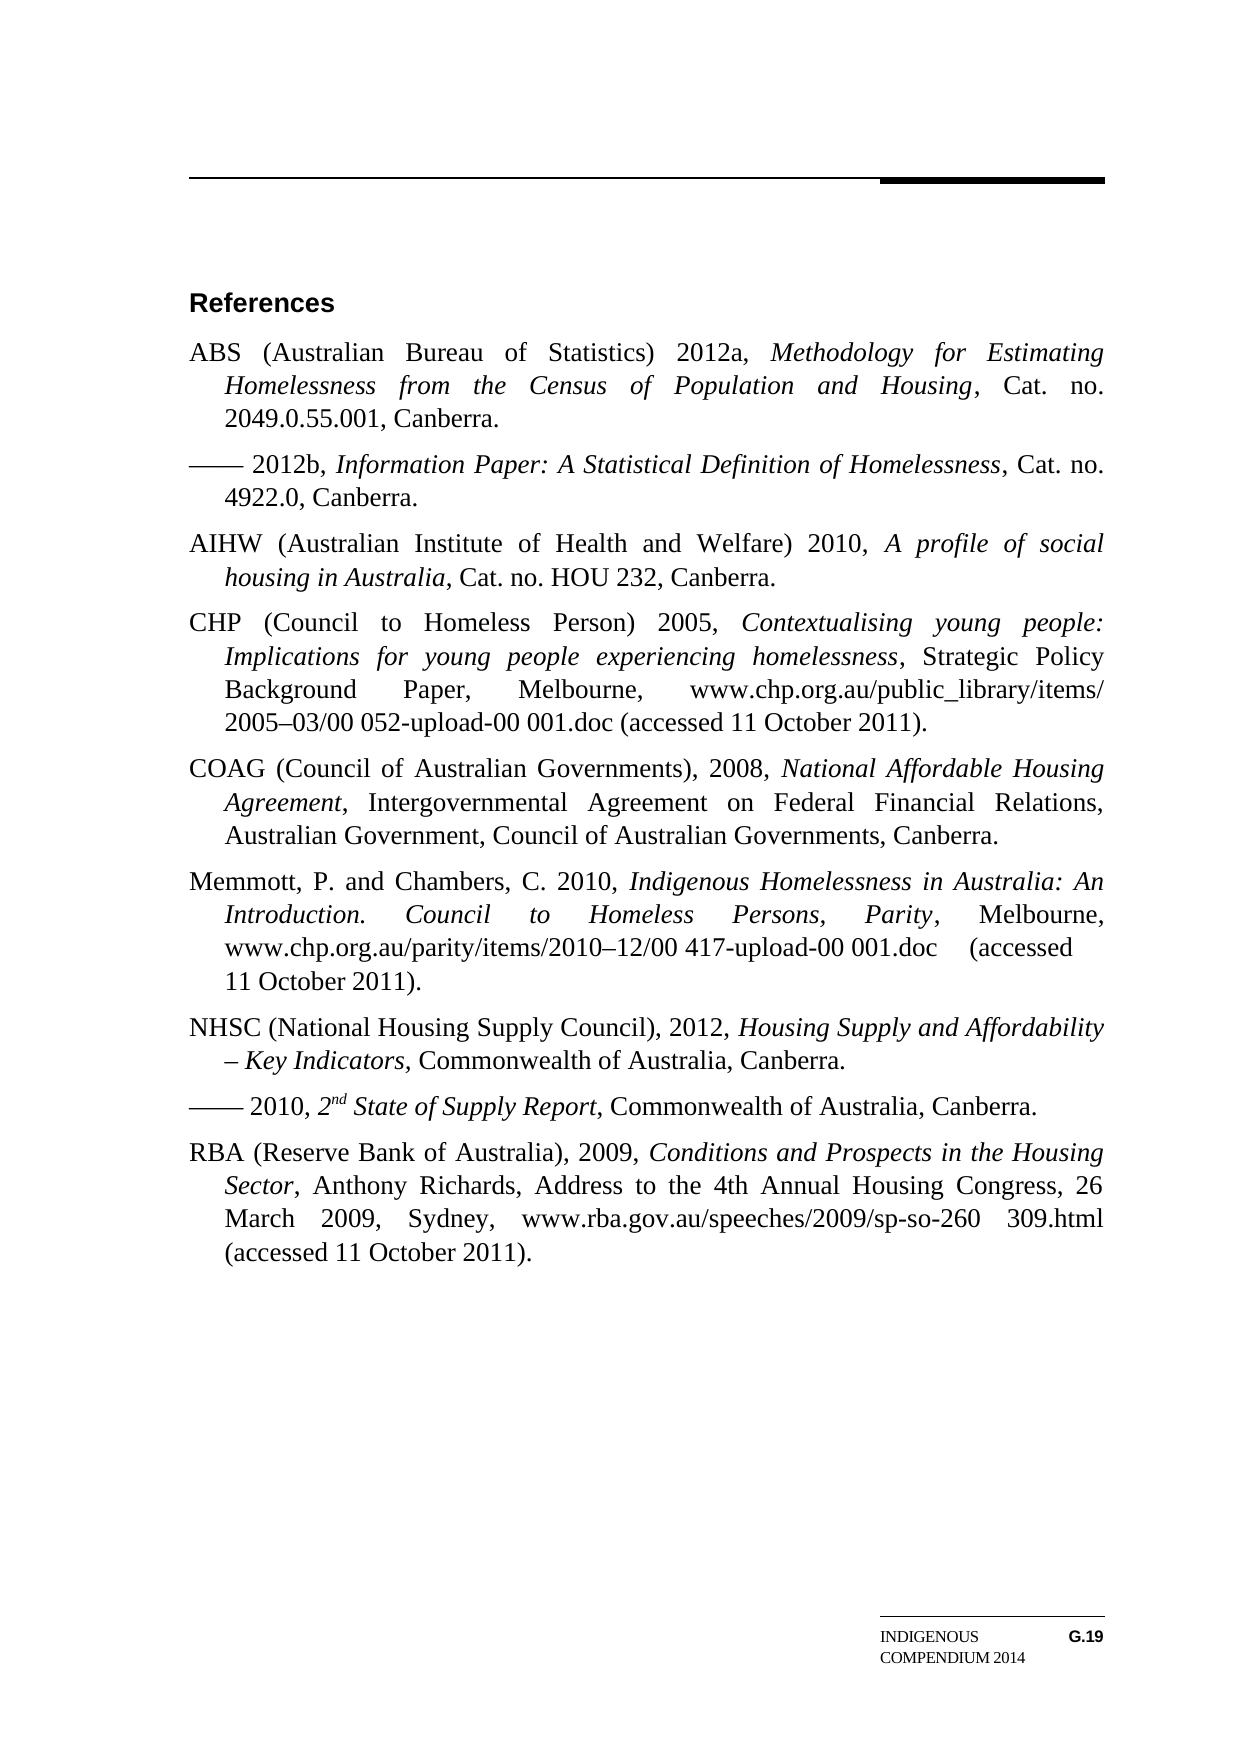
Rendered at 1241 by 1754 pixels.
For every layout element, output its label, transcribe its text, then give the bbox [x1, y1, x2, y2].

text NHSC (National Housing Supply Council), 2012, Housing Supply and Affordability – Key Indicators, Commonwealth of Australia, Canberra. [189, 1008, 1104, 1075]
text COAG (Council of Australian Governments), 2008, National Affordable Housing Agreement, Intergovernmental Agreement on Federal Financial Relations, Australian Government, Council of Australian Governments, Canberra. [189, 750, 1104, 850]
text CHP (Council to Homeless Person) 2005, Contextualising young people: Implications for young people experiencing homelessness, Strategic Policy Background Paper, Melbourne, www.chp.org.au/public_library/items/ 2005–03/00 052-upload-00 001.doc (accessed 11 October 2011). [189, 604, 1104, 738]
text ABS (Australian Bureau of Statistics) 2012a, Methodology for Estimating Homelessness from the Census of Population and Housing, Cat. no. 2049.0.55.001, Canberra. [189, 333, 1104, 433]
text Memmott, P. and Chambers, C. 2010, Indigenous Homelessness in Australia: An Introduction. Council to Homeless Persons, Parity, Melbourne, www.chp.org.au/parity/items/2010–12/00 417-upload-00 001.doc (accessed 11 October 2011). [189, 863, 1104, 996]
subtitle References [189, 279, 1104, 321]
text RBA (Reserve Bank of Australia), 2009, Conditions and Prospects in the Housing Sector, Anthony Richards, Address to the 4th Annual Housing Congress, 26 March 2009, Sydney, www.rba.gov.au/speeches/2009/sp-so-260 309.html (accessed 11 October 2011). [189, 1133, 1104, 1267]
text —— 2012b, Information Paper: A Statistical Definition of Homelessness, Cat. no. 4922.0, Canberra. [189, 446, 1104, 513]
text —— 2010, 2nd State of Supply Report, Commonwealth of Australia, Canberra. [189, 1088, 1104, 1121]
text AIHW (Australian Institute of Health and Welfare) 2010, A profile of social housing in Australia, Cat. no. HOU 232, Canberra. [189, 525, 1104, 592]
